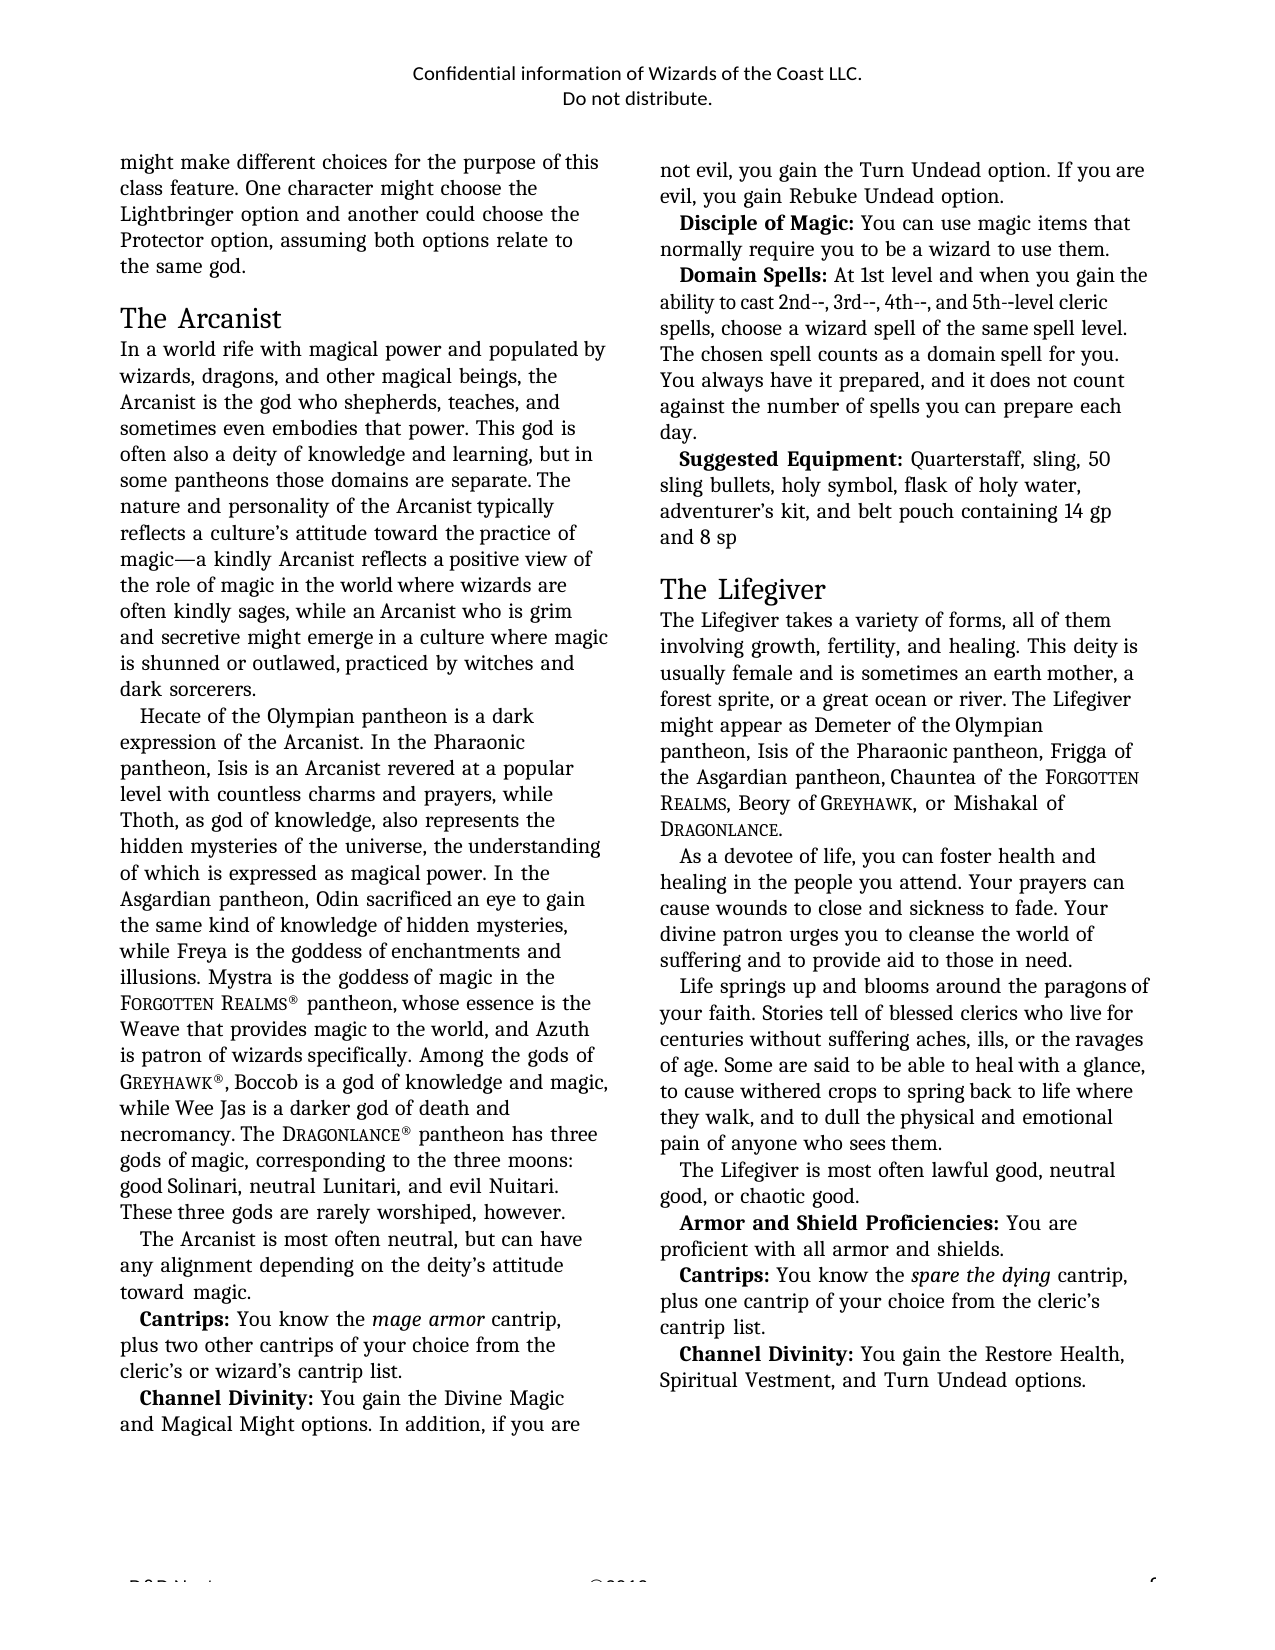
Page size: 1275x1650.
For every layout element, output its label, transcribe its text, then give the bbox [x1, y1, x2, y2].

subtitle The Arcanist [120, 301, 612, 336]
text Disciple of Magic: You can use magic items that [679, 210, 1167, 235]
text Cantrips: You know the spare the dying cantrip, plus one cantrip of your choice from the cleric’s cantrip list. [660, 1263, 1167, 1340]
text In a world rife with magical power and populated by wizards, dragons, and other magical beings, the Arcanist is the god who shepherds, teaches, and sometimes even embodies that power. This god is often also a deity of knowledge and learning, but in some pantheons those domains are separate. The nature and personality of the Arcanist typically reflects a culture’s attitude toward the practice of magic—a kindly Arcanist reflects a positive view of the role of magic in the world where wizards are often kindly sages, while an Arcanist who is grim and secretive might emerge in a culture where magic is shunned or outlawed, practiced by witches and dark sorcerers. [120, 337, 609, 702]
text Suggested Equipment: Quarterstaff, sling, 50 sling bullets, holy symbol, flask of holy water, adventurer’s kit, and belt pouch containing 14 gp and 8 sp [660, 446, 1139, 550]
text Domain Spells: At 1st level and when you gain the ability to cast 2nd-­‐, 3rd-­‐, 4th-­‐, and 5th-­‐level cleric spells, choose a wizard spell of the same spell level. The chosen spell counts as a domain spell for you. You always have it prepared, and it does not count against the number of spells you can prepare each day. [660, 263, 1147, 445]
text As a devotee of life, you can foster health and healing in the people you attend. Your prayers can cause wounds to close and sickness to fade. Your divine patron urges you to cleanse the world of suffering and to provide aid to those in need. [660, 843, 1150, 973]
text The Lifegiver is most often lawful good, neutral good, or chaotic good. [660, 1157, 1149, 1209]
text any alignment depending on the deity’s attitude toward magic. [120, 1253, 587, 1305]
text normally require you to be a wizard to use them. [660, 237, 1167, 262]
text plus two other cantrips of your choice from the cleric’s or wizard’s cantrip list. [120, 1332, 579, 1384]
text The Lifegiver takes a variety of forms, all of them involving growth, fertility, and healing. This deity is usually female and is sometimes an earth mother, a forest sprite, or a great ocean or river. The Lifegiver might appear as Demeter of the Olympian pantheon, Isis of the Pharaonic pantheon, Frigga of the Asgardian pantheon, Chauntea of the FORGOTTEN REALMS, Beory of GREYHAWK, or Mishakal of DRAGONLANCE. [660, 608, 1141, 842]
text Cantrips: You know the mage armor cantrip, [139, 1306, 612, 1331]
subtitle The Lifegiver [660, 572, 1167, 607]
text Channel Divinity: You gain the Divine Magic and Magical Might options. In addition, if you are [120, 1385, 596, 1437]
text not evil, you gain the Turn Undead option. If you are evil, you gain Rebuke Undead option. [660, 157, 1148, 209]
text Life springs up and blooms around the paragons of your faith. Stories tell of blessed clerics who live for centuries without suffering aches, ills, or the ravages of age. Some are said to be able to heal with a glance, to cause withered crops to spring back to life where they walk, and to dull the physical and emotional pain of anyone who sees them. [660, 974, 1153, 1156]
text Channel Divinity: You gain the Restore Health, Spiritual Vestment, and Turn Undead options. [660, 1341, 1153, 1393]
text The Arcanist is most often neutral, but can have [139, 1226, 612, 1252]
text might make different choices for the purpose of this class feature. One character might choose the Lightbringer option and another could choose the Protector option, assuming both options relate to the same god. [120, 149, 605, 279]
text Hecate of the Olympian pantheon is a dark expression of the Arcanist. In the Pharaonic pantheon, Isis is an Arcanist revered at a popular level with countless charms and prayers, while Thoth, as god of knowledge, also represents the hidden mysteries of the universe, the understanding of which is expressed as magical power. In the Asgardian pantheon, Odin sacrificed an eye to gain the same kind of knowledge of hidden mysteries, while Freya is the goddess of enchantments and illusions. Mystra is the goddess of magic in the FORGOTTEN REALMS® pantheon, whose essence is the Weave that provides magic to the world, and Azuth is patron of wizards specifically. Among the gods of GREYHAWK®, Boccob is a god of knowledge and magic, while Wee Jas is a darker god of death and necromancy. The DRAGONLANCE® pantheon has three gods of magic, corresponding to the three moons: good Solinari, neutral Lunitari, and evil Nuitari. These three gods are rarely worshiped, however. [120, 703, 609, 1225]
text Armor and Shield Proficiencies: You are proficient with all armor and shields. [660, 1210, 1092, 1261]
